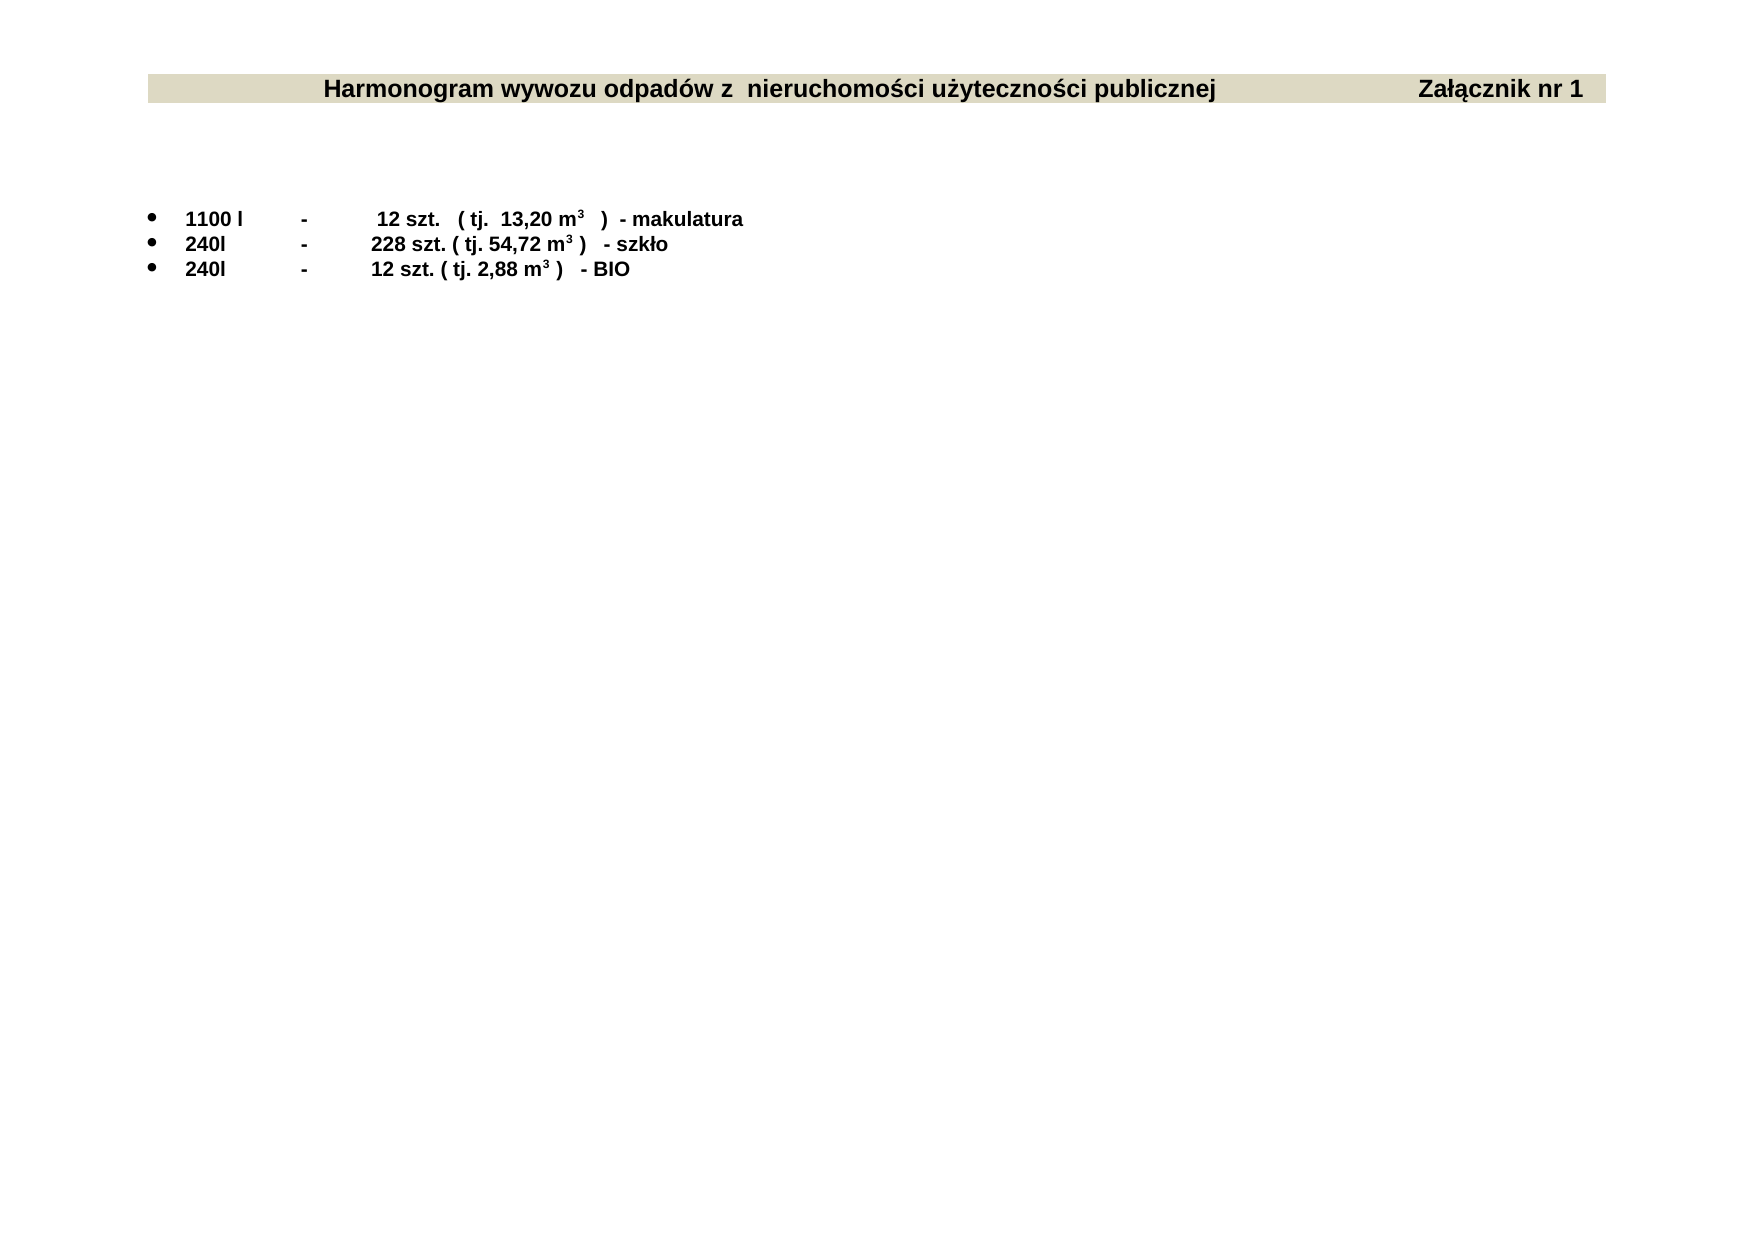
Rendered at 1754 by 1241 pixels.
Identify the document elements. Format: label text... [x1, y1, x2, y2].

list 240l - 228 szt. ( tj. 54,72 m3 ) - szkło [148, 232, 1606, 257]
list 240l - 12 szt. ( tj. 2,88 m3 ) - BIO [148, 257, 1606, 282]
list 1100 l - 12 szt. ( tj. 13,20 m3 ) - makulatura [148, 207, 1606, 232]
